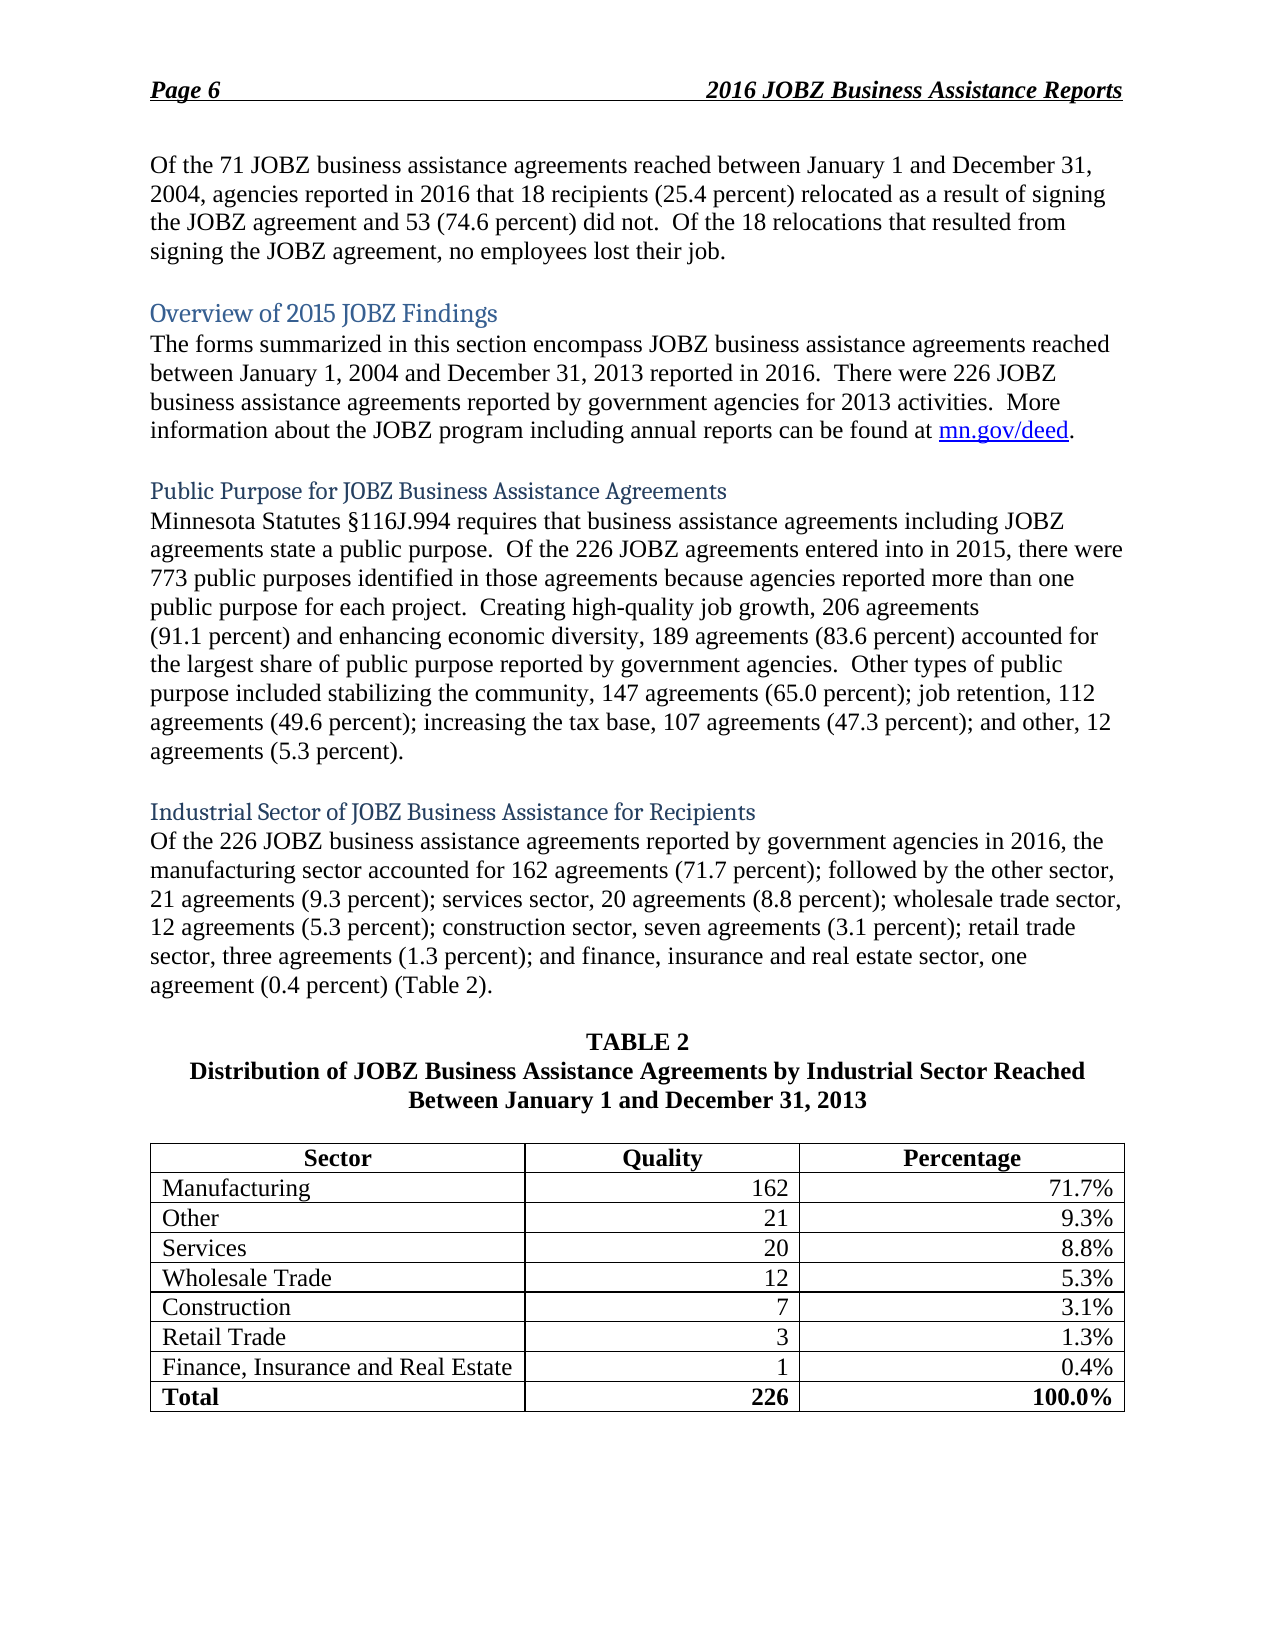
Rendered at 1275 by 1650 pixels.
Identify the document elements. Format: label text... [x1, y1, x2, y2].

table_cell 21 [526, 1203, 799, 1232]
table_cell 100.0% [800, 1382, 1124, 1411]
table_cell 8.8% [800, 1233, 1124, 1262]
text The forms summarized in this section encompass JOBZ business assistance agreements reached between January 1, 2004 and December 31, 2013 reported in 2016. There were 226 JOBZ business assistance agreements reported by government agencies for 2013 activities. More information about the JOBZ program including annual reports can be found at mn.gov/deed. [150, 329, 1125, 444]
table_cell Manufacturing [151, 1173, 524, 1202]
table_cell 7 [526, 1293, 799, 1321]
text Minnesota Statutes §116J.994 requires that business assistance agreements including JOBZ agreements state a public purpose. Of the 226 JOBZ agreements entered into in 2015, there were 773 public purposes identified in those agreements because agencies reported more than one public purpose for each project. Creating high-quality job growth, 206 agreements [150, 506, 1125, 621]
table_cell 9.3% [800, 1203, 1124, 1232]
text Distribution of JOBZ Business Assistance Agreements by Industrial Sector Reached [150, 1056, 1125, 1085]
table_cell 71.7% [800, 1173, 1124, 1202]
table_cell Retail Trade [151, 1322, 524, 1351]
text (91.1 percent) and enhancing economic diversity, 189 agreements (83.6 percent) accounted for the largest share of public purpose reported by government agencies. Other types of public purpose included stabilizing the community, 147 agreements (65.0 percent); job retention, 112 agreements (49.6 percent); increasing the tax base, 107 agreements (47.3 percent); and other, 12 agreements (5.3 percent). [150, 621, 1125, 764]
subtitle Public Purpose for JOBZ Business Assistance Agreements [150, 477, 1125, 506]
table_cell 3.1% [800, 1293, 1124, 1321]
table_cell Wholesale Trade [151, 1263, 524, 1291]
table_cell Total [151, 1382, 524, 1411]
subtitle Overview of 2015 JOBZ Findings [150, 298, 1125, 329]
table_header Percentage [800, 1144, 1124, 1172]
table_cell 226 [526, 1382, 799, 1411]
table_cell Finance, Insurance and Real Estate [151, 1352, 524, 1381]
table_cell 1.3% [800, 1322, 1124, 1351]
table_cell 12 [526, 1263, 799, 1291]
text TABLE 2 [150, 1027, 1125, 1056]
text Between January 1 and December 31, 2013 [150, 1085, 1125, 1114]
table_cell 5.3% [800, 1263, 1124, 1291]
text Of the 226 JOBZ business assistance agreements reported by government agencies in 2016, the manufacturing sector accounted for 162 agreements (71.7 percent); followed by the other sector, 21 agreements (9.3 percent); services sector, 20 agreements (8.8 percent); wholesale trade sector, 12 agreements (5.3 percent); construction sector, seven agreements (3.1 percent); retail trade sector, three agreements (1.3 percent); and finance, insurance and real estate sector, one agreement (0.4 percent) (Table 2). [150, 826, 1125, 999]
table_cell 3 [526, 1322, 799, 1351]
table_cell 1 [526, 1352, 799, 1381]
table_cell 162 [526, 1173, 799, 1202]
table_header Sector [151, 1144, 524, 1172]
text Of the 71 JOBZ business assistance agreements reached between January 1 and December 31, 2004, agencies reported in 2016 that 18 recipients (25.4 percent) relocated as a result of signing the JOBZ agreement and 53 (74.6 percent) did not. Of the 18 relocations that resulted from signing the JOBZ agreement, no employees lost their job. [150, 150, 1125, 265]
table_header Quality [526, 1144, 799, 1172]
table_cell Other [151, 1203, 524, 1232]
table_cell 20 [526, 1233, 799, 1262]
subtitle Industrial Sector of JOBZ Business Assistance for Recipients [150, 797, 1125, 826]
table_cell Services [151, 1233, 524, 1262]
table_cell 0.4% [800, 1352, 1124, 1381]
table_cell Construction [151, 1293, 524, 1321]
